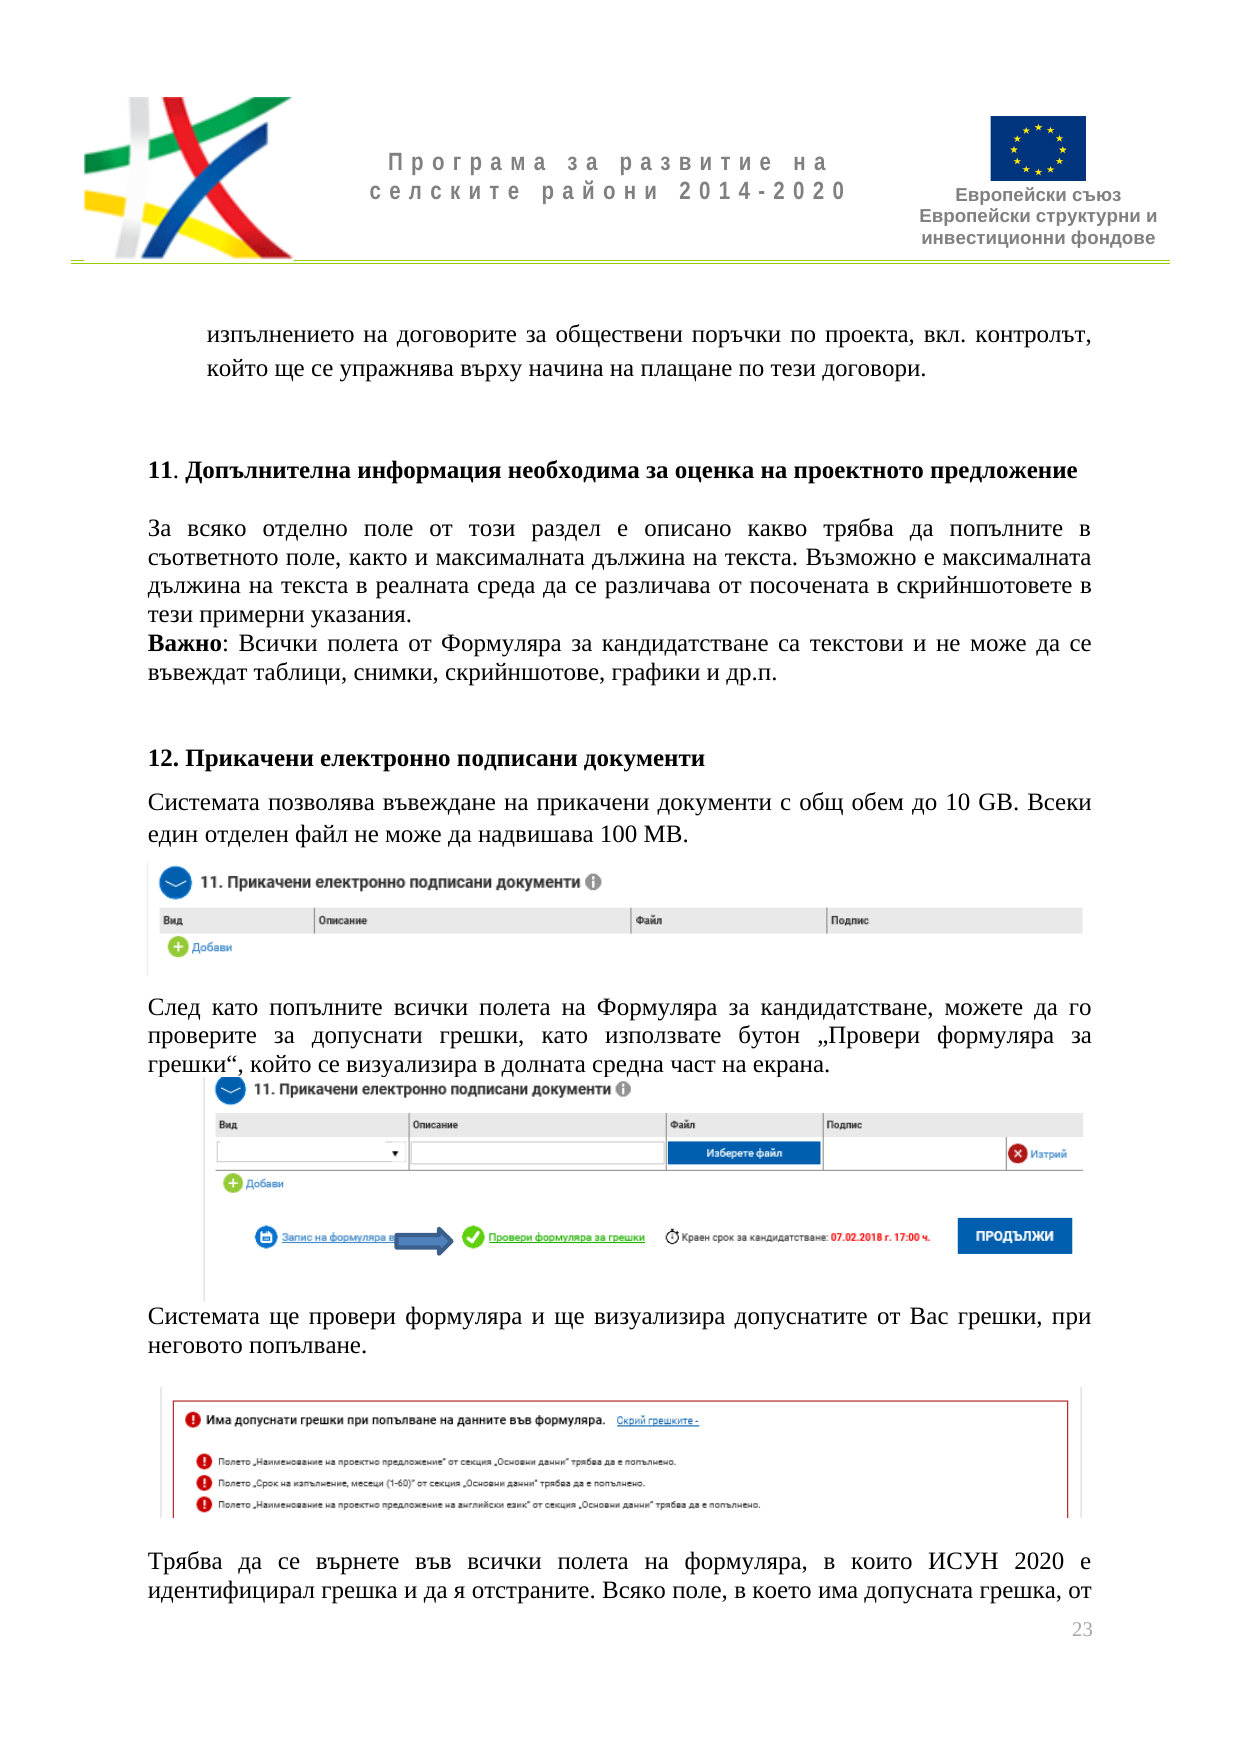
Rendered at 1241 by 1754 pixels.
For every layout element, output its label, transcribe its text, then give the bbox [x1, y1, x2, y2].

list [169, 54, 1093, 260]
text Системата ще провери формуляра и ще визуализира допуснатите от Вас грешки, при неговото попълване. [148, 1301, 1093, 1358]
text Системата позволява въвеждане на прикачени документи с общ обем до 10 GB. Всеки един отделен файл не може да надвишава 100 MB. [148, 787, 1093, 847]
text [148, 1546, 1093, 1604]
text След като попълните всички полета на Формуляра за кандидатстване, можете да го проверите за допуснати грешки, като използвате бутон „Провери формуляра за грешки“, който се визуализира в долната средна част на екрана. [148, 992, 1093, 1077]
text За всяко отделно поле от този раздел е описано какво трябва да попълните в съответното поле, както и максималната дължина на текста. Възможно е максималната дължина на текста в реалната среда да се различава от посочената в скрийншотовете в тези примерни указания. [148, 513, 1093, 628]
text Важно: Всички полета от Формуляра за кандидатстване са текстови и не може да се въвеждат таблици, снимки, скрийншотове, графики и др.п. [148, 628, 1093, 686]
picture [147, 1077, 1093, 1301]
text 12. Прикачени електронно подписани документи [148, 743, 1093, 772]
picture [147, 1387, 1093, 1518]
picture [147, 862, 1093, 976]
text 11. Допълнителна информация необходима за оценка на проектното предложение [148, 456, 1093, 484]
picture [84, 97, 294, 261]
